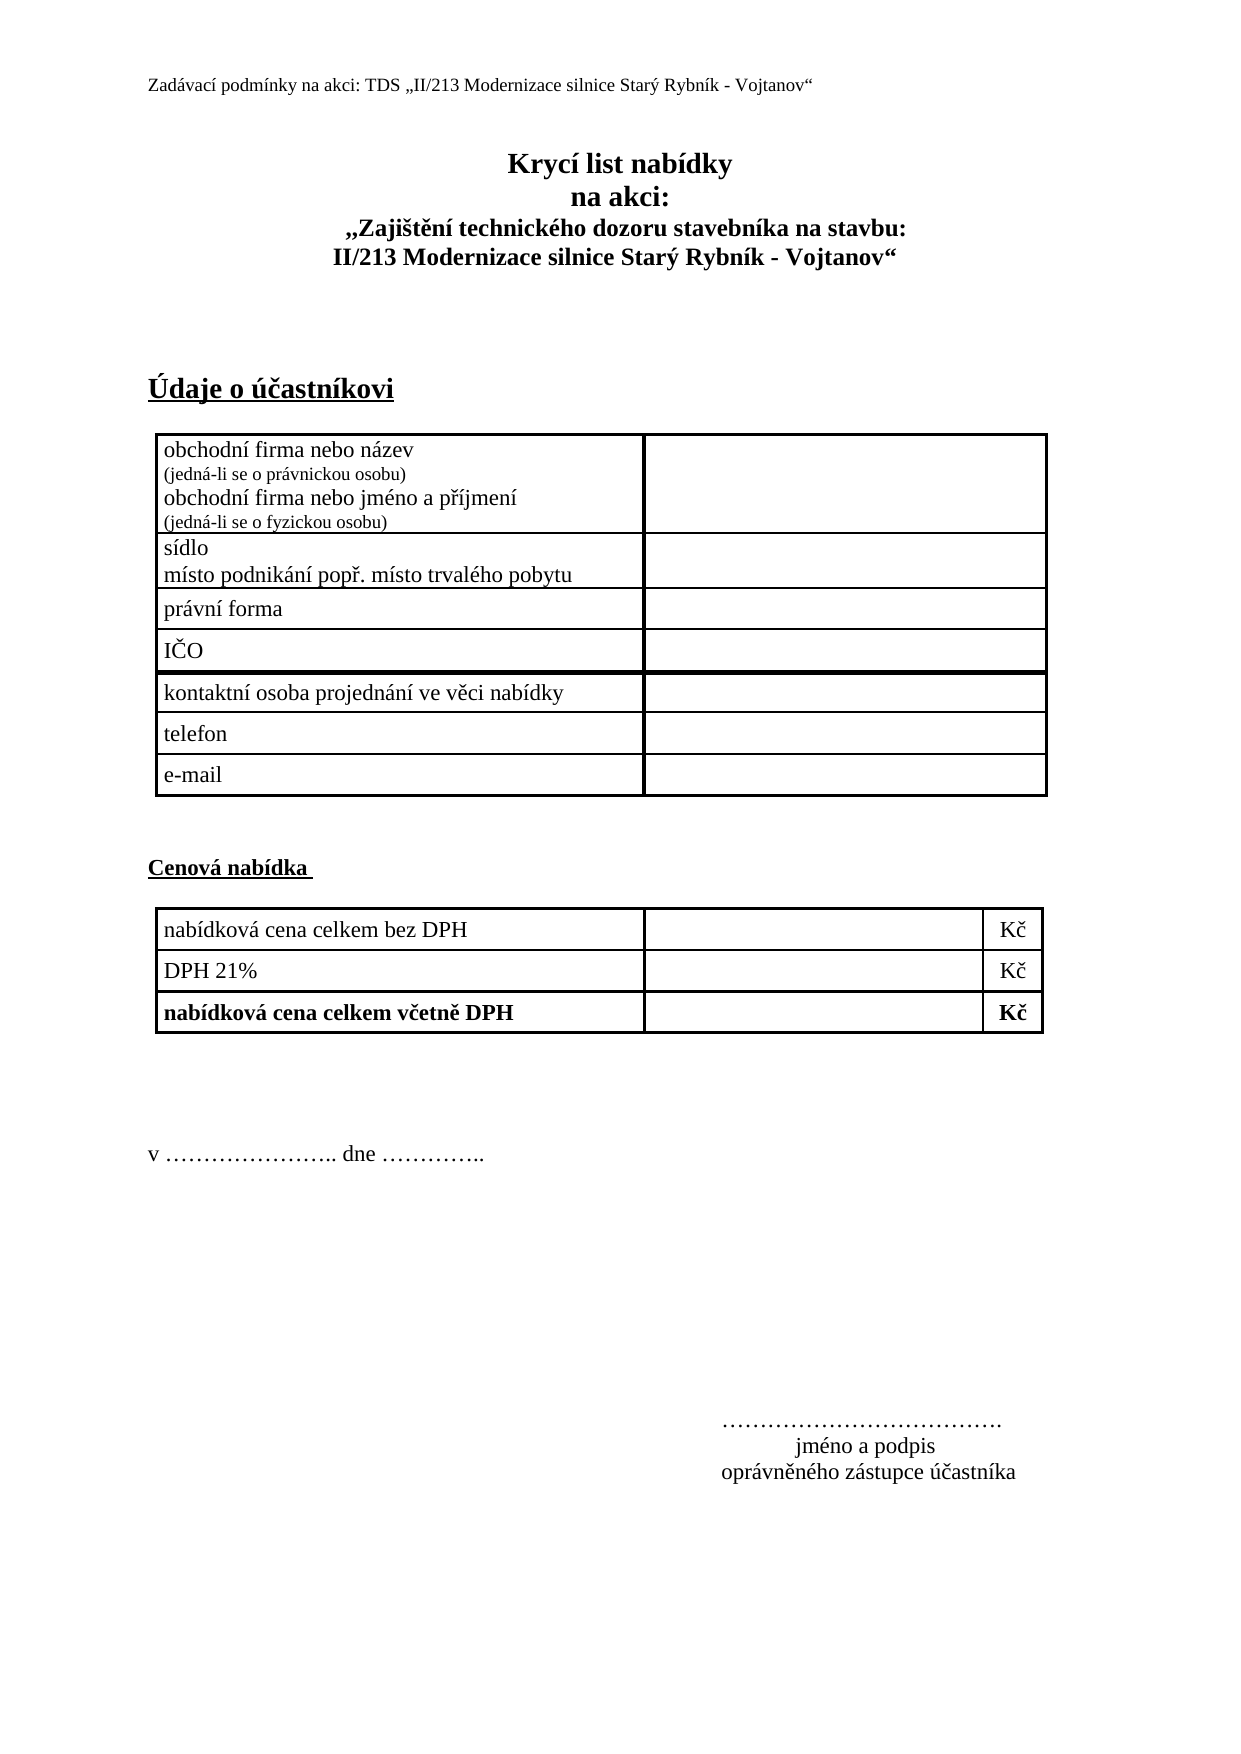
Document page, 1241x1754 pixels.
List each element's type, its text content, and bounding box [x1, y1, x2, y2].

table_cell DPH 21% [158, 951, 643, 990]
table_cell [646, 713, 1045, 752]
table_cell e-mail [158, 755, 642, 794]
table_header obchodní firma nebo název (jedná-li se o právnickou osobu) obchodní firma nebo jméno a příjmení (jedná-li se o fyzickou osobu) [158, 436, 642, 532]
text v ………………….. dne ………….. [148, 1140, 1092, 1166]
text jméno a podpis [590, 1432, 1092, 1458]
table_cell [646, 589, 1045, 628]
table_cell kontaktní osoba projednání ve věci nabídky [158, 675, 642, 711]
text ,,Zajištění technického dozoru stavebníka na stavbu: [148, 213, 1092, 242]
table_cell [646, 675, 1045, 711]
table_cell sídlo místo podnikání popř. místo trvalého pobytu [158, 534, 642, 587]
table_cell [646, 630, 1045, 670]
text oprávněného zástupce účastníka [590, 1458, 1092, 1485]
table_header [646, 436, 1045, 532]
table_cell telefon [158, 713, 642, 752]
table_header Kč [984, 910, 1041, 948]
table_cell [646, 951, 982, 990]
text ………………………………. [664, 1406, 1092, 1432]
table_cell Kč [984, 951, 1041, 990]
table_cell [646, 993, 982, 1031]
text na akci: [148, 179, 1092, 213]
table_cell [646, 755, 1045, 794]
table_header [646, 910, 982, 948]
subtitle Cenová nabídka [148, 854, 1092, 881]
subtitle Údaje o účastníkovi [148, 371, 1092, 404]
table_cell nabídková cena celkem včetně DPH [158, 993, 643, 1031]
table_cell [646, 534, 1045, 587]
table_cell IČO [158, 630, 642, 670]
table_cell právní forma [158, 589, 642, 628]
table_cell Kč [984, 993, 1041, 1031]
text Krycí list nabídky [148, 146, 1092, 179]
table_header nabídková cena celkem bez DPH [158, 910, 643, 948]
text II/213 Modernizace silnice Starý Rybník - Vojtanov“ [148, 242, 1092, 270]
